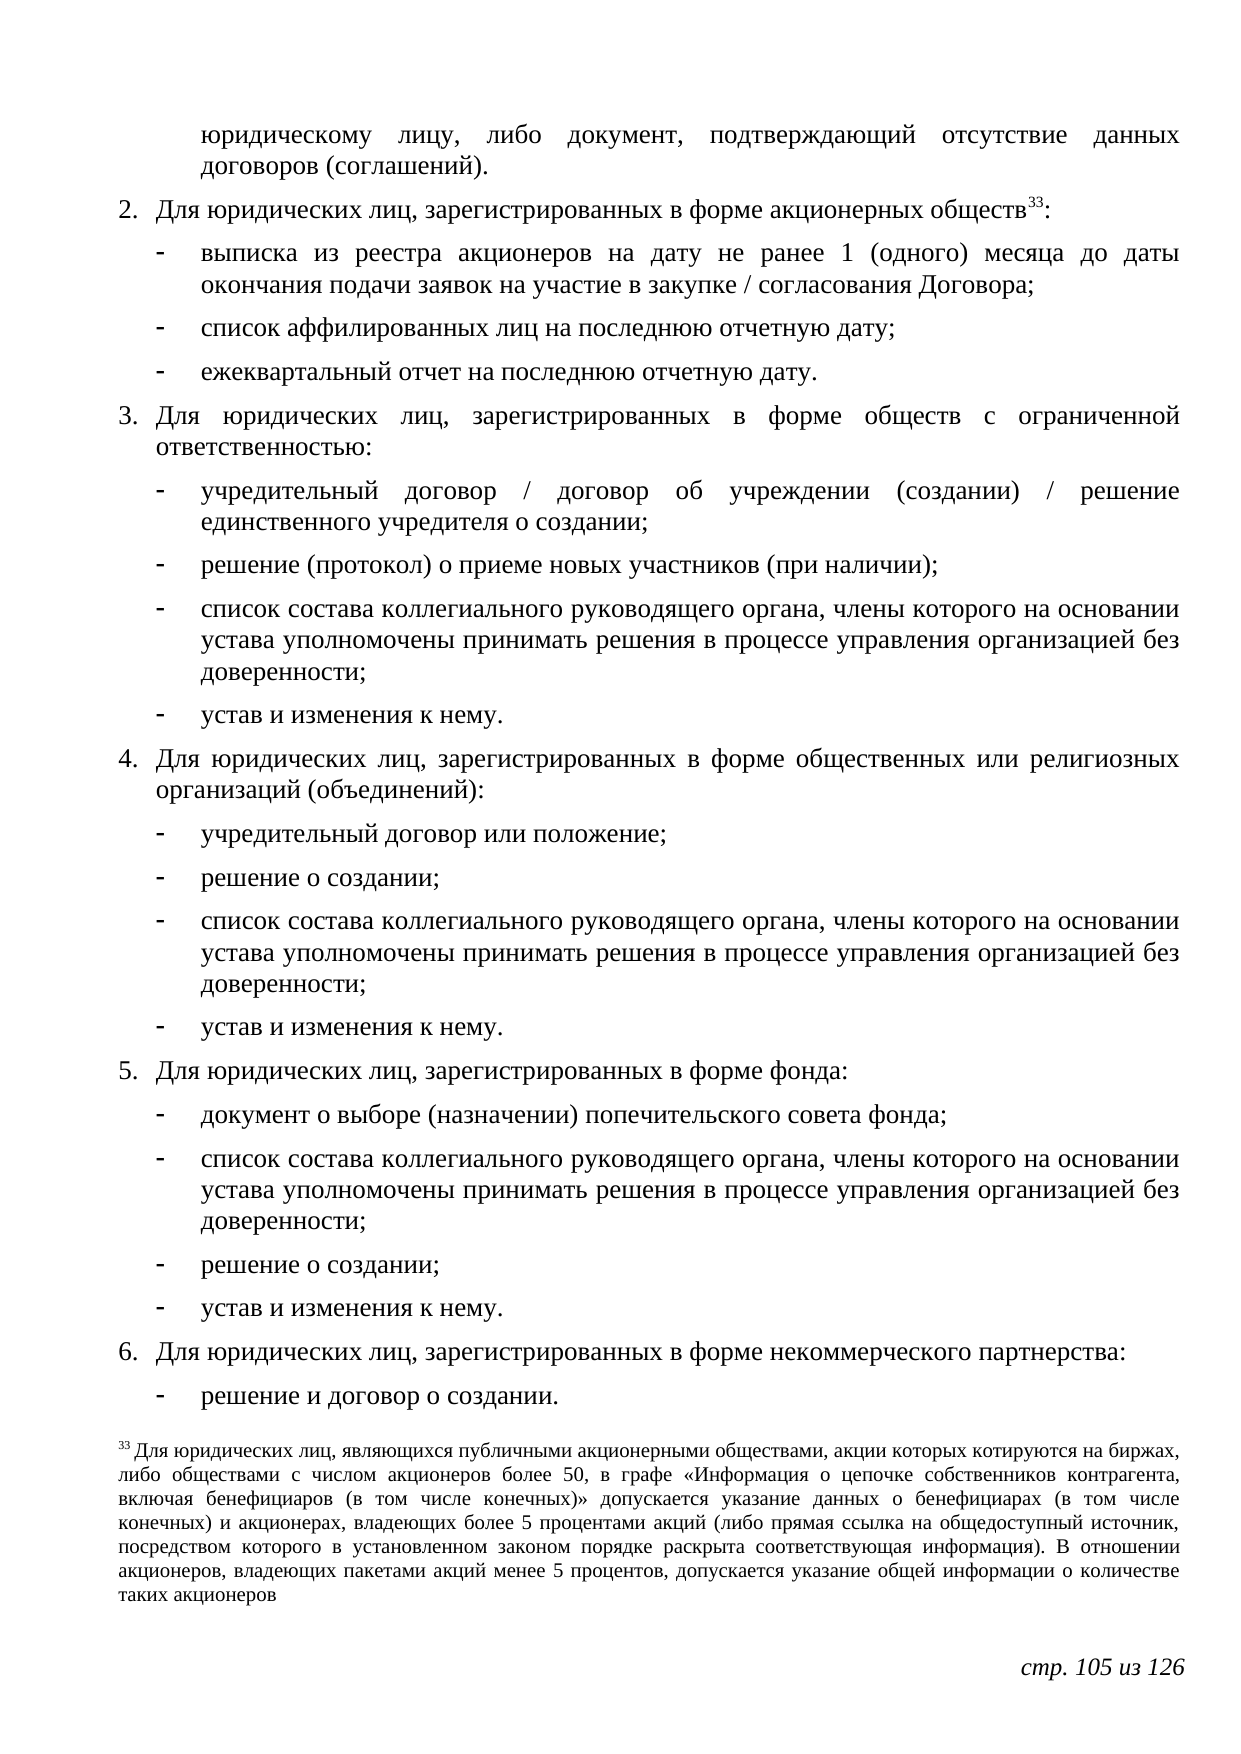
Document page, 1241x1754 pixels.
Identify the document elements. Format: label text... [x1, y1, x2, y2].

list список состава коллегиального руководящего органа, члены которого на основании устава уполномочены принимать решения в процессе управления организацией без доверенности; [156, 1142, 1181, 1235]
list решение (протокол) о приеме новых участников (при наличии); [156, 549, 1181, 580]
list Для юридических лиц, зарегистрированных в форме обществ с ограниченной ответственностью: [118, 399, 1181, 461]
list устав и изменения к нему. [156, 1011, 1181, 1042]
list список аффилированных лиц на последнюю отчетную дату; [156, 311, 1181, 343]
list Для юридических лиц, зарегистрированных в форме фонда: [118, 1054, 1181, 1085]
list учредительный договор или положение; [156, 817, 1181, 848]
list Для юридических лиц, зарегистрированных в форме общественных или религиозных организаций (объединений): [118, 742, 1181, 804]
list ежеквартальный отчет на последнюю отчетную дату. [156, 355, 1181, 386]
list решение о создании; [156, 861, 1181, 892]
list учредительный договор / договор об учреждении (создании) / решение единственного учредителя о создании; [156, 474, 1181, 536]
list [156, 118, 1181, 180]
list выписка из реестра акционеров на дату не ранее 1 (одного) месяца до даты окончания подачи заявок на участие в закупке / согласования Договора; [156, 237, 1181, 299]
list список состава коллегиального руководящего органа, члены которого на основании устава уполномочены принимать решения в процессе управления организацией без доверенности; [156, 592, 1181, 686]
list список состава коллегиального руководящего органа, члены которого на основании устава уполномочены принимать решения в процессе управления организацией без доверенности; [156, 904, 1181, 998]
list решение о создании; [156, 1248, 1181, 1279]
list Для юридических лиц, зарегистрированных в форме акционерных обществ: [118, 193, 1181, 224]
list устав и изменения к нему. [156, 698, 1181, 730]
list решение и договор о создании. [156, 1379, 1181, 1410]
list документ о выборе (назначении) попечительского совета фонда; [156, 1098, 1181, 1129]
list устав и изменения к нему. [156, 1291, 1181, 1323]
list Для юридических лиц, зарегистрированных в форме некоммерческого партнерства: [118, 1335, 1181, 1366]
